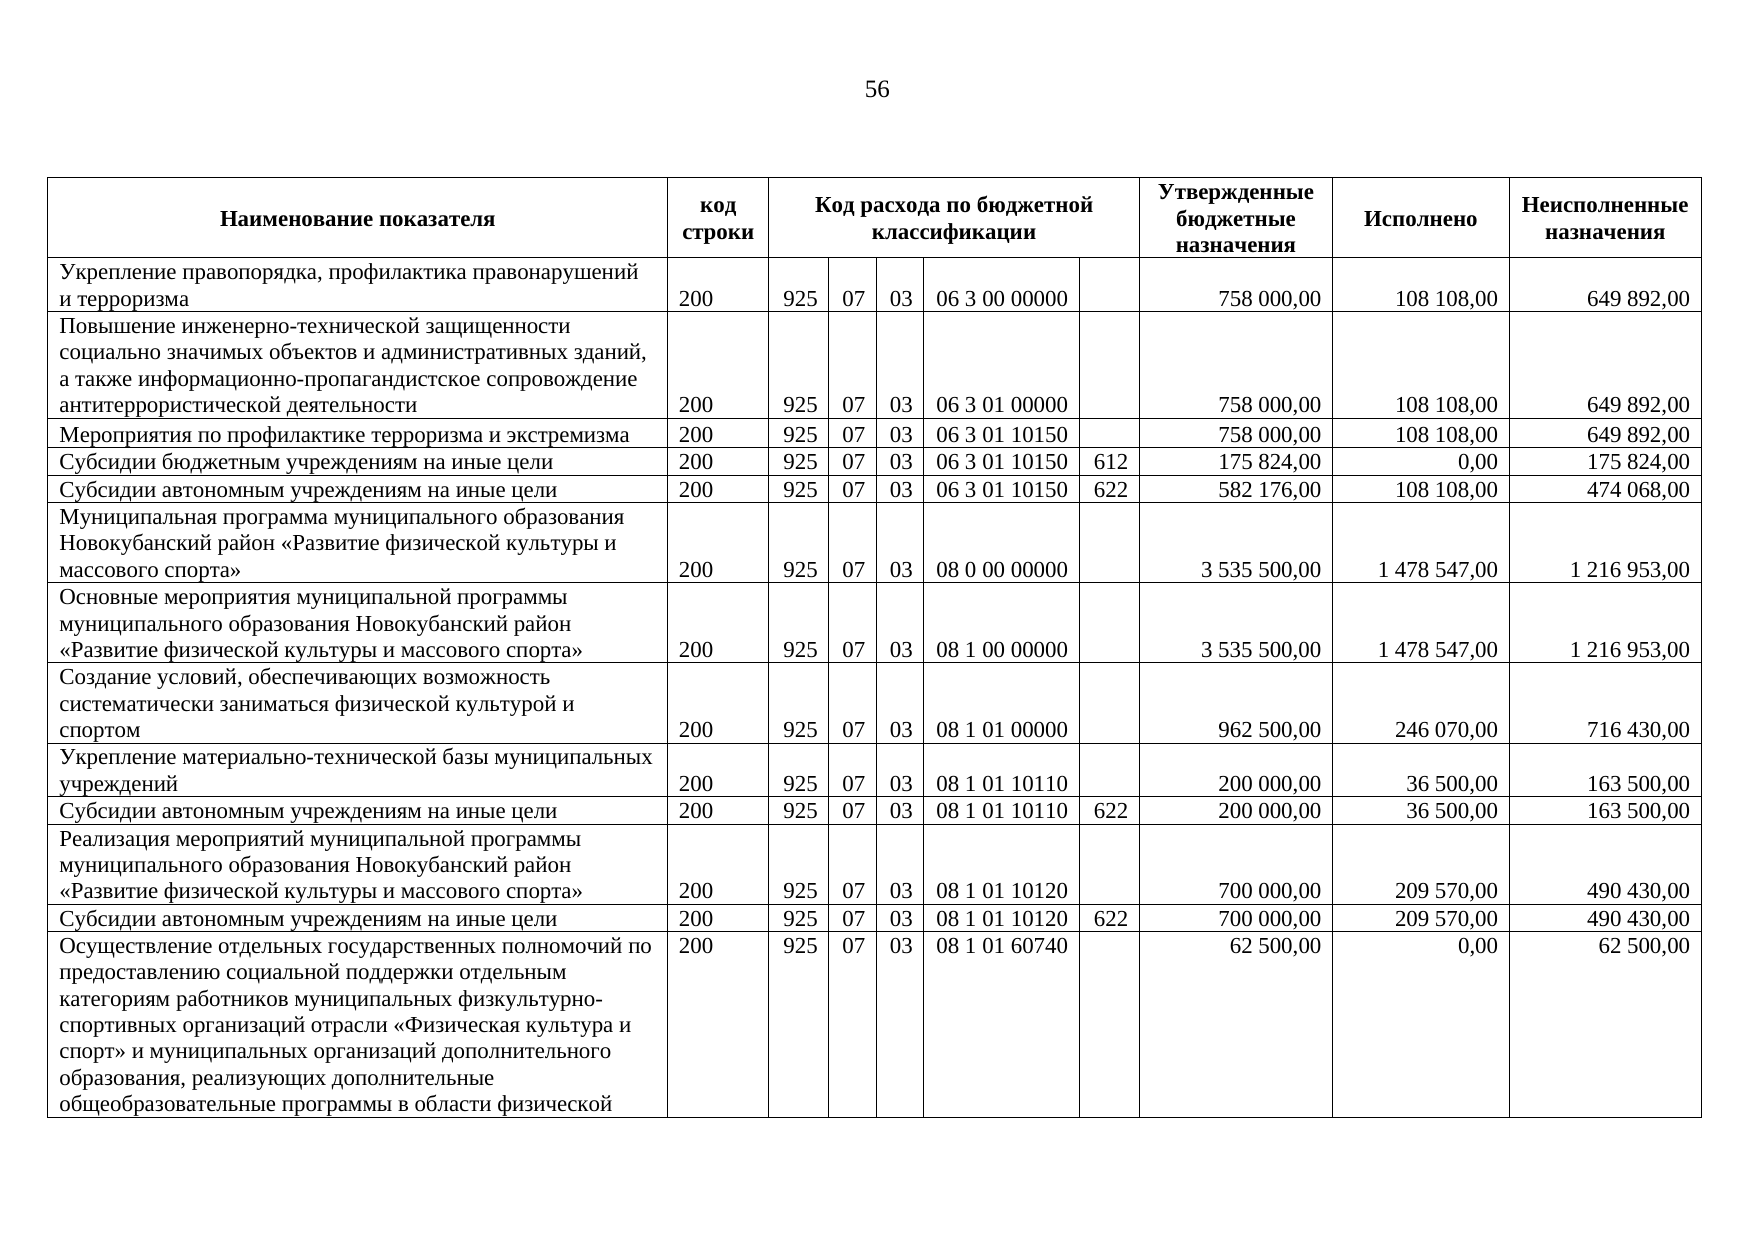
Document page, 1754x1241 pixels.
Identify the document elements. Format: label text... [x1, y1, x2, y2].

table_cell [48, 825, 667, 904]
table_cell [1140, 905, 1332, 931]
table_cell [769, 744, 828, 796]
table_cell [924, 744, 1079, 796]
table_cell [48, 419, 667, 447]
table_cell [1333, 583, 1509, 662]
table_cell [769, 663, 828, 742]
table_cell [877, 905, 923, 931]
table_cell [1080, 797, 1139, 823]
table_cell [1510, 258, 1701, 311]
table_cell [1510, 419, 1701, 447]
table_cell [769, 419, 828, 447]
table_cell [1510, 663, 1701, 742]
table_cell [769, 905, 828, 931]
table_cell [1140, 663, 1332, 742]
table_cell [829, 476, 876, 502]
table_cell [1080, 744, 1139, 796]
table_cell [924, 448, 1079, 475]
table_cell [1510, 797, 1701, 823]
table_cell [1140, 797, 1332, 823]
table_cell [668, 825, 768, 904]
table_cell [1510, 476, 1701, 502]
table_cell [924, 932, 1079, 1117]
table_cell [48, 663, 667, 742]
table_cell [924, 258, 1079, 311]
table_header Наименование показателя [48, 178, 667, 257]
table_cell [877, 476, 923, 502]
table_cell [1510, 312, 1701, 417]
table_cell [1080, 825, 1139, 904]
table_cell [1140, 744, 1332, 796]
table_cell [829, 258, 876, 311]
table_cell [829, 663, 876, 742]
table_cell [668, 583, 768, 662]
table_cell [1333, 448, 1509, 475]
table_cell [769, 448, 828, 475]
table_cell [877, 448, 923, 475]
table_header Код расхода по бюджетной классификации [769, 178, 1139, 257]
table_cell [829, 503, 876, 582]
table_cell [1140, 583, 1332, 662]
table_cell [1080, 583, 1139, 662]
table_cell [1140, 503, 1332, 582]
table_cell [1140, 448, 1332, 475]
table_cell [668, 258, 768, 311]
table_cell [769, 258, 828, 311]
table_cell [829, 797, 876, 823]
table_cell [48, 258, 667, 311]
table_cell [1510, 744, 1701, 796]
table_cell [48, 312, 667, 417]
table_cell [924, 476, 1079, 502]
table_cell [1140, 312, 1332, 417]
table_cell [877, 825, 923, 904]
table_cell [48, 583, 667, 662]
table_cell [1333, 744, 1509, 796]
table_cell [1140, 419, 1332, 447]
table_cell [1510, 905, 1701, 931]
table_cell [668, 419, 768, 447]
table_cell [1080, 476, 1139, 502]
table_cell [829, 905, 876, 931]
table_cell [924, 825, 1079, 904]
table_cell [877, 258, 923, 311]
table_header код строки [668, 178, 768, 257]
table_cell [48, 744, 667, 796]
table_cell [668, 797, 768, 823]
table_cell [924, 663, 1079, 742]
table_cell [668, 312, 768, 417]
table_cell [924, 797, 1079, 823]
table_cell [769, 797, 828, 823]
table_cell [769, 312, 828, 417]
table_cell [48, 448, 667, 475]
table_header Утвержденные бюджетные назначения [1140, 178, 1332, 257]
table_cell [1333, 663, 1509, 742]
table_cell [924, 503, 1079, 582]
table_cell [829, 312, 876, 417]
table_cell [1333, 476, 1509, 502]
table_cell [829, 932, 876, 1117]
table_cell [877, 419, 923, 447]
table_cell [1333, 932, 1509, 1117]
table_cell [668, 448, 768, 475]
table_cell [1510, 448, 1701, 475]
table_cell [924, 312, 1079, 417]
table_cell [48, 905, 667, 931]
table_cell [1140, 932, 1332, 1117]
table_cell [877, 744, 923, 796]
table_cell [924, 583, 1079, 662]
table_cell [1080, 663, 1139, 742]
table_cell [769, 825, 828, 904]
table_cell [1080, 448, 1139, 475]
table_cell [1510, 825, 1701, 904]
table_header Исполнено [1333, 178, 1509, 257]
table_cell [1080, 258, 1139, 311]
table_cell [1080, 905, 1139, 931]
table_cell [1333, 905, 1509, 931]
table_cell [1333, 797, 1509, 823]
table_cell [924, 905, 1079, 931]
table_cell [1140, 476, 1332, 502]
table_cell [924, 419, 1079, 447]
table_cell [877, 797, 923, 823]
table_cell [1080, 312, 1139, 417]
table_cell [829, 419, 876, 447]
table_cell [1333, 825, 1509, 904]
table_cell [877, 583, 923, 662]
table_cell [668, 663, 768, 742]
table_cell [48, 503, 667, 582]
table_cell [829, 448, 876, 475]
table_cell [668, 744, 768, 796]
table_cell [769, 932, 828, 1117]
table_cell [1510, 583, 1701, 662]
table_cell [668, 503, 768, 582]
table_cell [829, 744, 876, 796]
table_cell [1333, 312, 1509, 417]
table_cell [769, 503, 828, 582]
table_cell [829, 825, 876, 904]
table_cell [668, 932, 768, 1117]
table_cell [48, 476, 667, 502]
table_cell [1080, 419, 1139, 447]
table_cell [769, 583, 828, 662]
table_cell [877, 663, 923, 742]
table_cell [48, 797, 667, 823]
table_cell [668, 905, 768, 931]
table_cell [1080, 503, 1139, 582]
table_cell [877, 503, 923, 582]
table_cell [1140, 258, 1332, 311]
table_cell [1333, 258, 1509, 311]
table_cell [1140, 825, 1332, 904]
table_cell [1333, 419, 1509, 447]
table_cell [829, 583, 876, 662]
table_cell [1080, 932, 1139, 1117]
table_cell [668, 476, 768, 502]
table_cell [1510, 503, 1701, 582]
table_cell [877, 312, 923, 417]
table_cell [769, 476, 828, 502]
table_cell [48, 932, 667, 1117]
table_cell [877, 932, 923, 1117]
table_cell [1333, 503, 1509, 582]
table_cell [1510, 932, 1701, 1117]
table_header Неисполненные назначения [1510, 178, 1701, 257]
